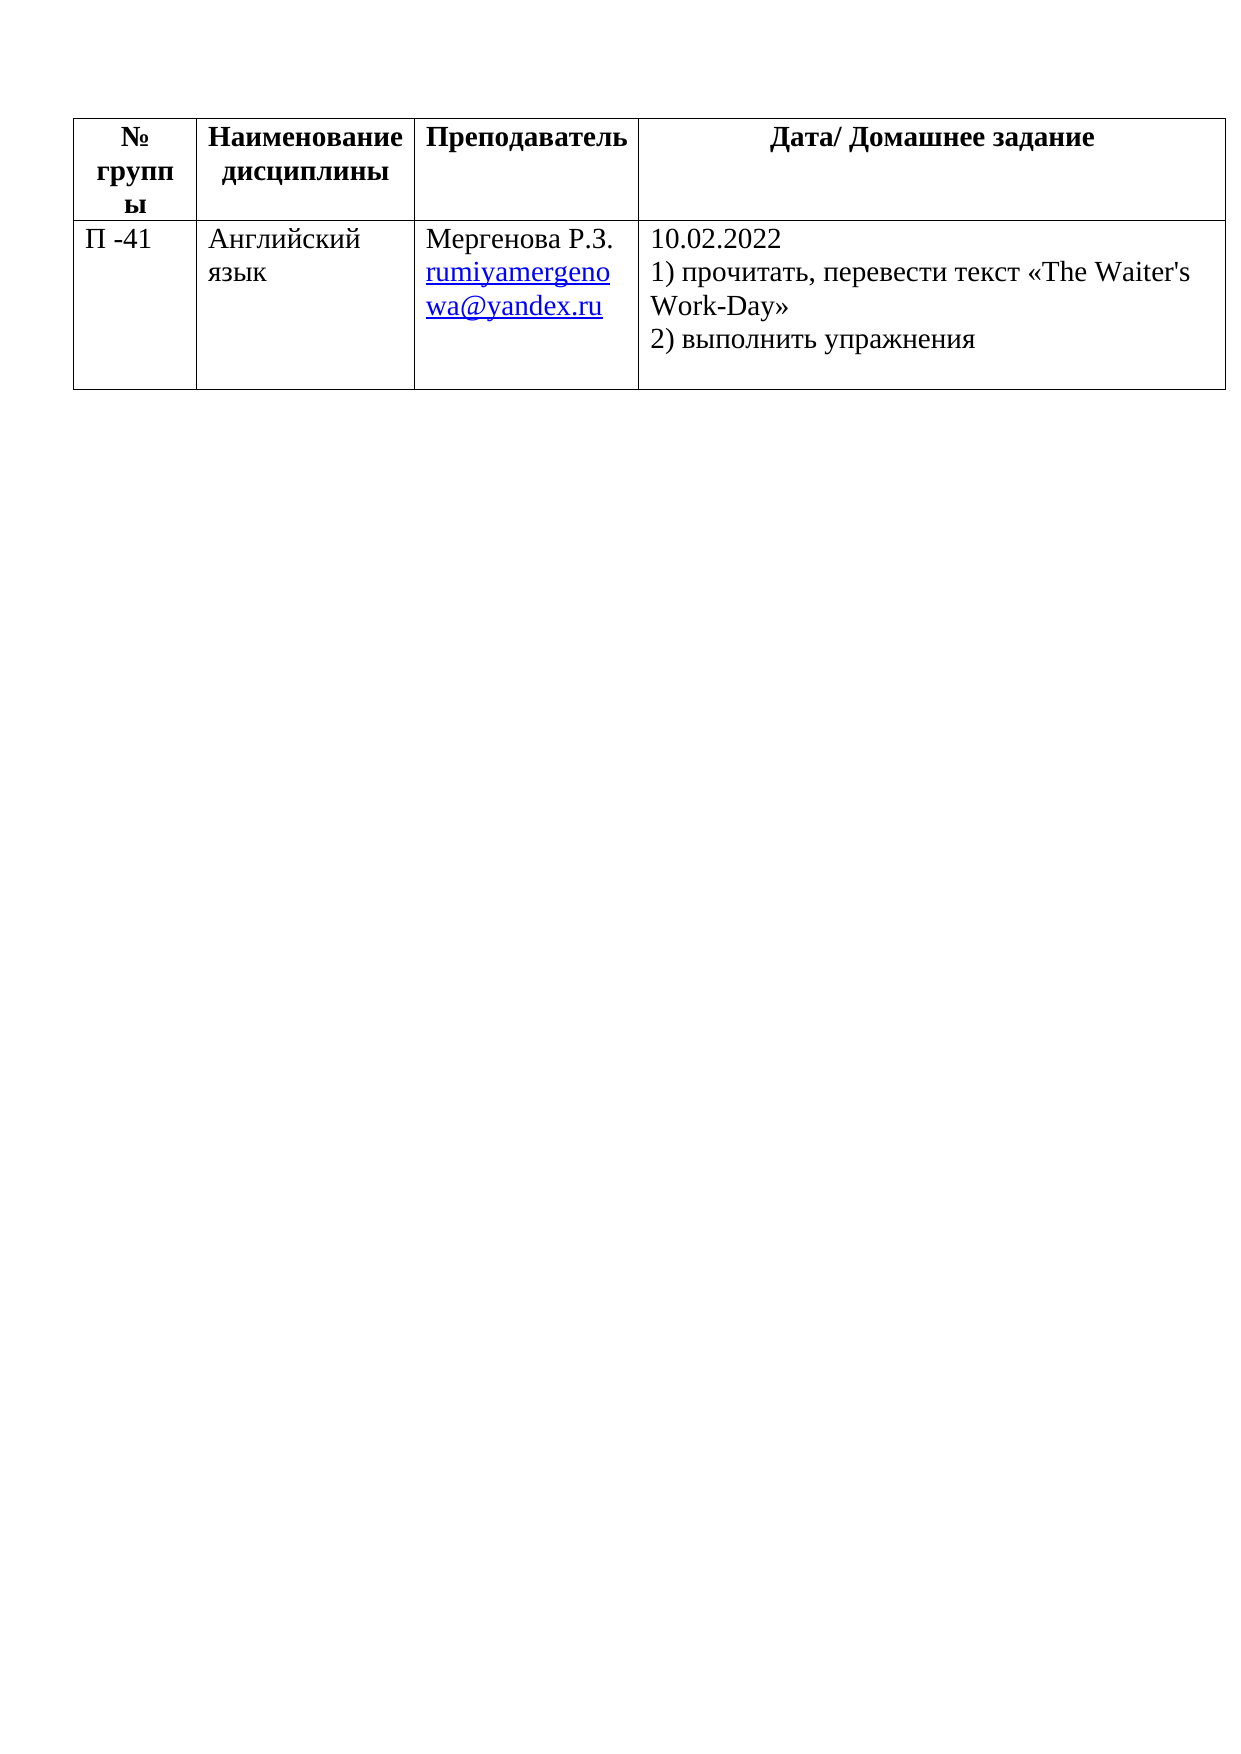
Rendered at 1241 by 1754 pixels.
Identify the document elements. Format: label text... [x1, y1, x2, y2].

table_header № группы [74, 119, 196, 220]
table_header Наименование дисциплины [197, 119, 414, 220]
table_cell 10.02.2022 1) прочитать, перевести текст «The Waiter's Work-Day» 2) выполнить упражнения [639, 221, 1225, 388]
table_cell П -41 [74, 221, 196, 388]
table_cell Мергенова Р.З. rumiyamergenowa@yandex.ru [415, 221, 638, 388]
table_cell Английский язык [197, 221, 414, 388]
table_header Дата/ Домашнее задание [639, 119, 1225, 220]
table_header Преподаватель [415, 119, 638, 220]
